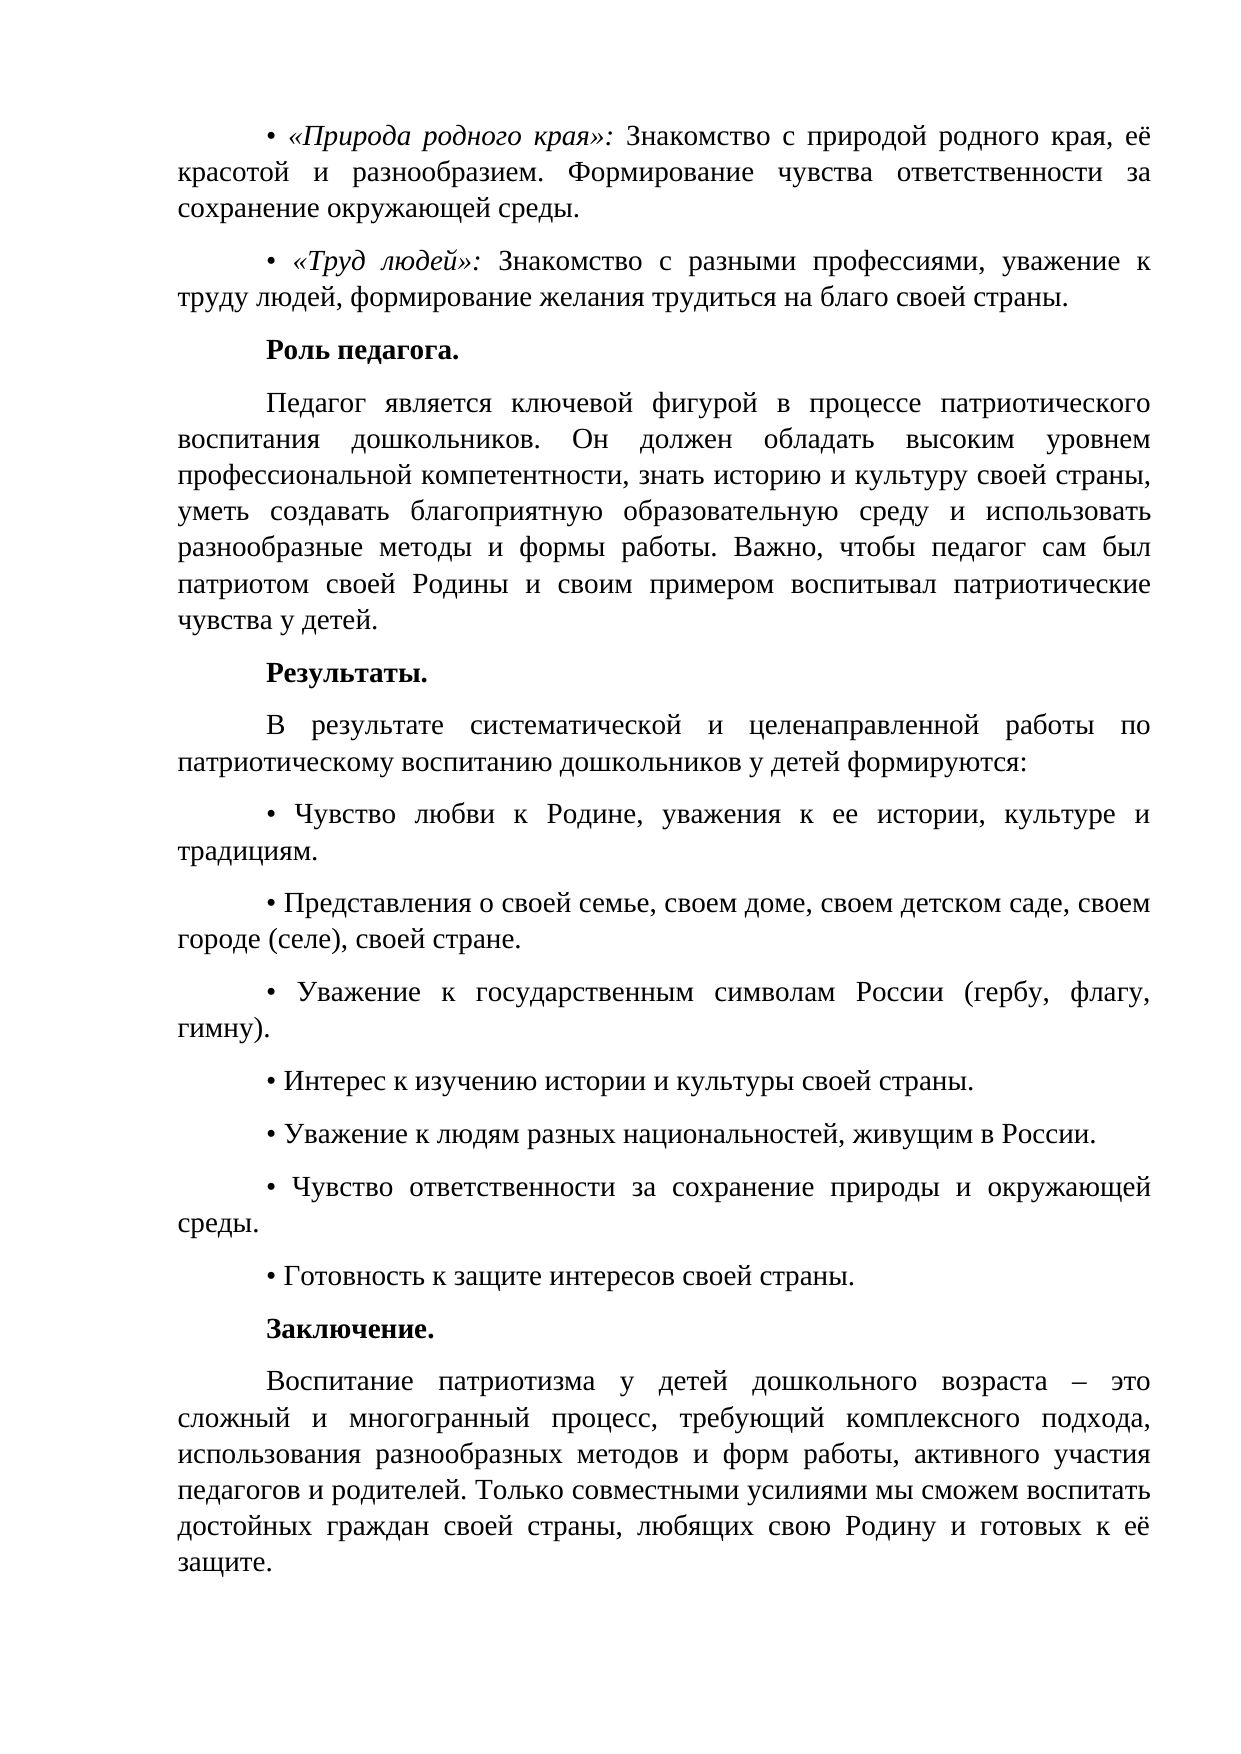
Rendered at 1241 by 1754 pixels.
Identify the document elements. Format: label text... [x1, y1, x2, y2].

text Педагог является ключевой фигурой в процессе патриотического воспитания дошкольников. Он должен обладать высоким уровнем профессиональной компетентности, знать историю и культуру своей страны, уметь создавать благоприятную образовательную среду и использовать разнообразные методы и формы работы. Важно, чтобы педагог сам был патриотом своей Родины и своим примером воспитывал патриотические чувства у детей. [177, 385, 1152, 635]
text • «Природа родного края»: Знакомство с природой родного края, её красотой и разнообразием. Формирование чувства ответственности за сохранение окружающей среды. [177, 118, 1152, 224]
text В результате систематической и целенаправленной работы по патриотическому воспитанию дошкольников у детей формируются: [177, 707, 1152, 777]
text • Уважение к государственным символам России (гербу, флагу, гимну). [177, 974, 1152, 1044]
text • Уважение к людям разных национальностей, живущим в России. [177, 1116, 1152, 1150]
text • «Труд людей»: Знакомство с разными профессиями, уважение к труду людей, формирование желания трудиться на благо своей страны. [177, 243, 1152, 313]
text • Готовность к защите интересов своей страны. [177, 1258, 1152, 1291]
text Роль педагога. [177, 332, 1152, 366]
text Результаты. [177, 655, 1152, 688]
text Заключение. [177, 1311, 1152, 1344]
text • Чувство ответственности за сохранение природы и окружающей среды. [177, 1169, 1152, 1239]
text • Интерес к изучению истории и культуры своей страны. [177, 1063, 1152, 1097]
text • Чувство любви к Родине, уважения к ее истории, культуре и традициям. [177, 796, 1152, 866]
text Воспитание патриотизма у детей дошкольного возраста – это сложный и многогранный процесс, требующий комплексного подхода, использования разнообразных методов и форм работы, активного участия педагогов и родителей. Только совместными усилиями мы сможем воспитать достойных граждан своей страны, любящих свою Родину и готовых к её защите. [177, 1363, 1152, 1578]
text • Представления о своей семье, своем доме, своем детском саде, своем городе (селе), своей стране. [177, 885, 1152, 955]
